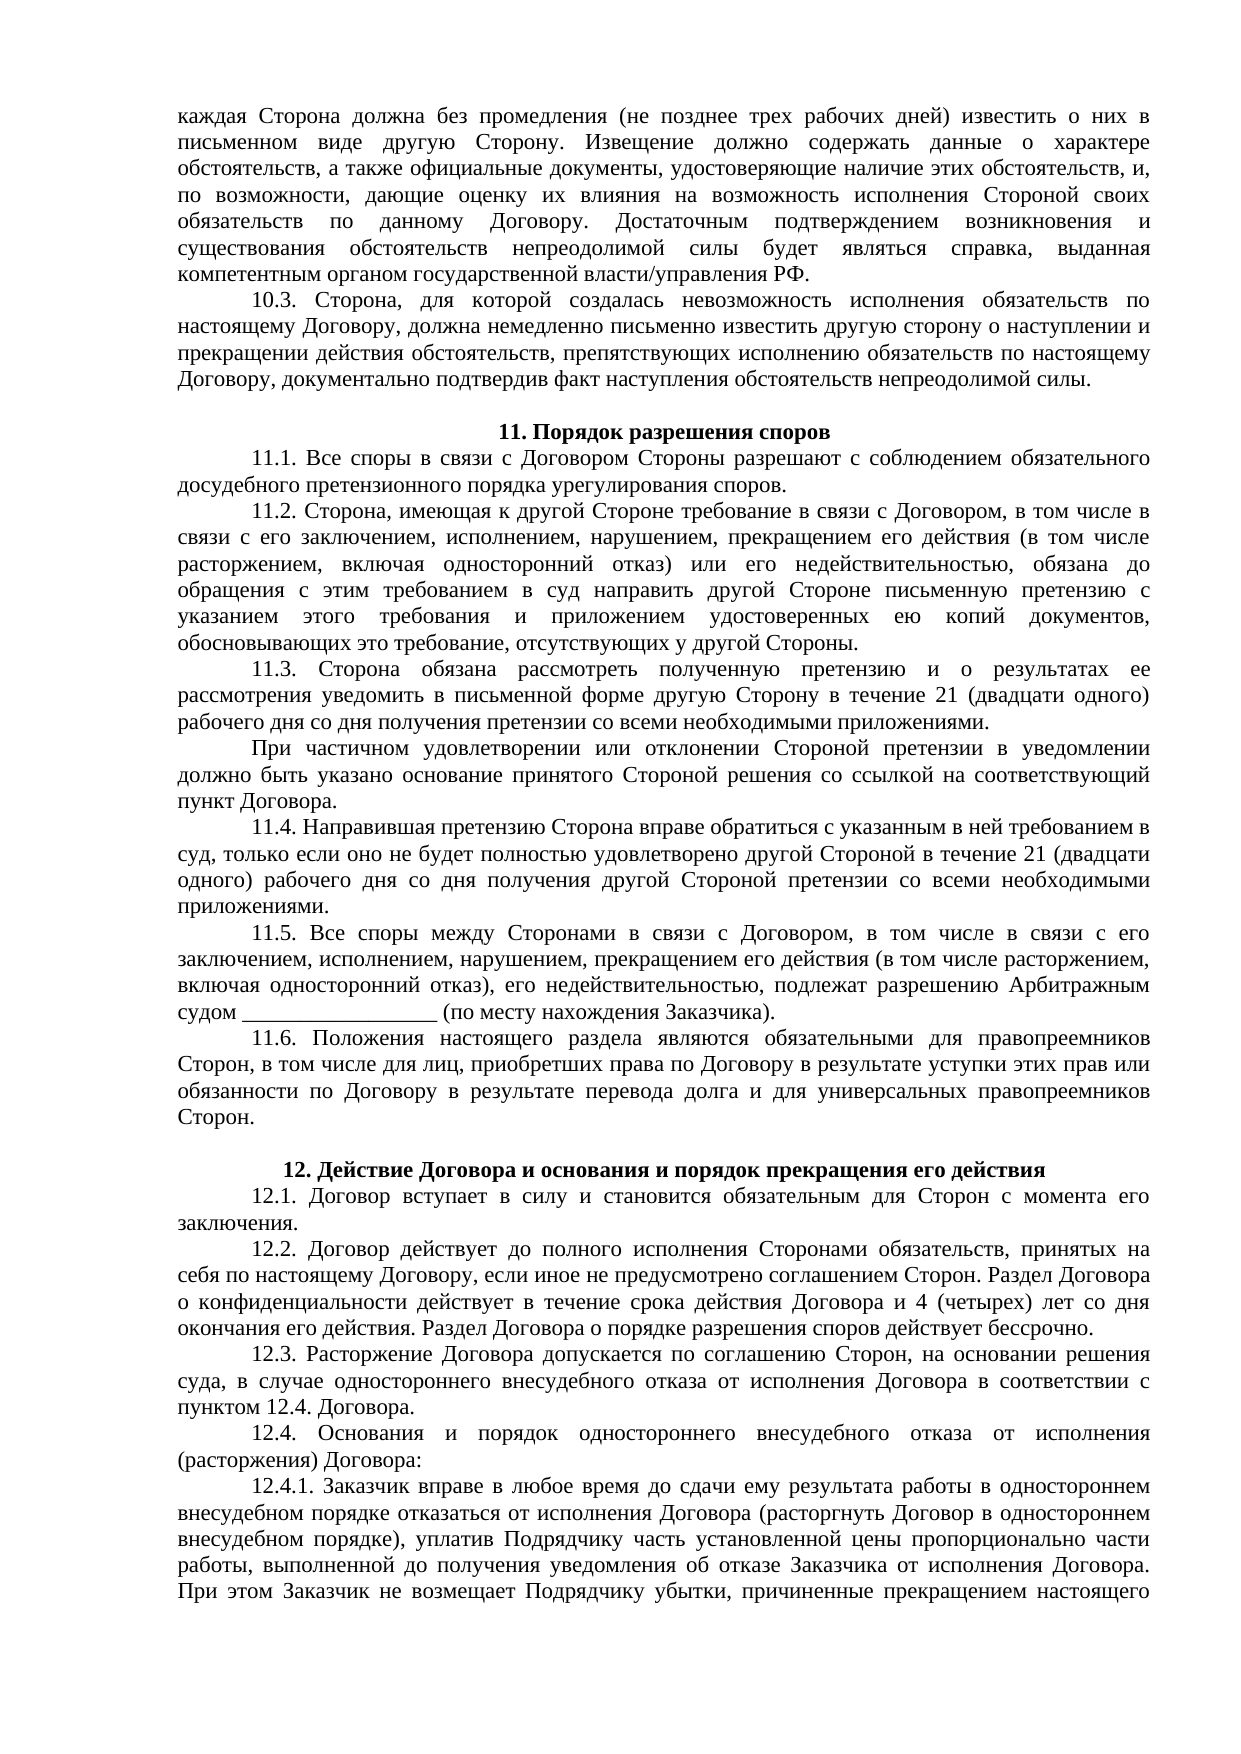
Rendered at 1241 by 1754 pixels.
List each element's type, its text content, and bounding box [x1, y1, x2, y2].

text 11. Порядок разрешения споров [177, 418, 1152, 444]
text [177, 1472, 1152, 1604]
text 11.2. Сторона, имеющая к другой Стороне требование в связи с Договором, в том числе в связи с его заключением, исполнением, нарушением, прекращением его действия (в том числе расторжением, включая односторонний отказ) или его недействительностью, обязана до обращения с этим требованием в суд направить другой Стороне письменную претензию с указанием этого требования и приложением удостоверенных ею копий документов, обосновывающих это требование, отсутствующих у другой Стороны. [177, 497, 1152, 655]
text 11.5. Все споры между Сторонами в связи с Договором, в том числе в связи с его заключением, исполнением, нарушением, прекращением его действия (в том числе расторжением, включая односторонний отказ), его недействительностью, подлежат разрешению Арбитражным судом _________________ (по месту нахождения Заказчика). [177, 919, 1152, 1024]
text 11.4. Направившая претензию Сторона вправе обратиться с указанным в ней требованием в суд, только если оно не будет полностью удовлетворено другой Стороной в течение 21 (двадцати одного) рабочего дня со дня получения другой Стороной претензии со всеми необходимыми приложениями. [177, 813, 1152, 919]
text 12. Действие Договора и основания и порядок прекращения его действия [177, 1156, 1152, 1182]
text 12.2. Договор действует до полного исполнения Сторонами обязательств, принятых на себя по настоящему Договору, если иное не предусмотрено соглашением Сторон. Раздел Договора о конфиденциальности действует в течение срока действия Договора и 4 (четырех) лет со дня окончания его действия. Раздел Договора о порядке разрешения споров действует бессрочно. [177, 1235, 1152, 1340]
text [177, 102, 1152, 286]
text 12.3. Расторжение Договора допускается по соглашению Сторон, на основании решения суда, в случае одностороннего внесудебного отказа от исполнения Договора в соответствии с пунктом 12.4. Договора. [177, 1340, 1152, 1419]
text При частичном удовлетворении или отклонении Стороной претензии в уведомлении должно быть указано основание принятого Стороной решения со ссылкой на соответствующий пункт Договора. [177, 734, 1152, 813]
text 11.1. Все споры в связи с Договором Стороны разрешают с соблюдением обязательного досудебного претензионного порядка урегулирования споров. [177, 444, 1152, 497]
text 11.3. Сторона обязана рассмотреть полученную претензию и о результатах ее рассмотрения уведомить в письменной форме другую Сторону в течение 21 (двадцати одного) рабочего дня со дня получения претензии со всеми необходимыми приложениями. [177, 655, 1152, 734]
text 12.4. Основания и порядок одностороннего внесудебного отказа от исполнения (расторжения) Договора: [177, 1419, 1152, 1472]
text 11.6. Положения настоящего раздела являются обязательными для правопреемников Сторон, в том числе для лиц, приобретших права по Договору в результате уступки этих прав или обязанности по Договору в результате перевода долга и для универсальных правопреемников Сторон. [177, 1024, 1152, 1129]
text 12.1. Договор вступает в силу и становится обязательным для Сторон с момента его заключения. [177, 1182, 1152, 1235]
text 10.3. Сторона, для которой создалась невозможность исполнения обязательств по настоящему Договору, должна немедленно письменно известить другую сторону о наступлении и прекращении действия обстоятельств, препятствующих исполнению обязательств по настоящему Договору, документально подтвердив факт наступления обстоятельств непреодолимой силы. [177, 286, 1152, 392]
